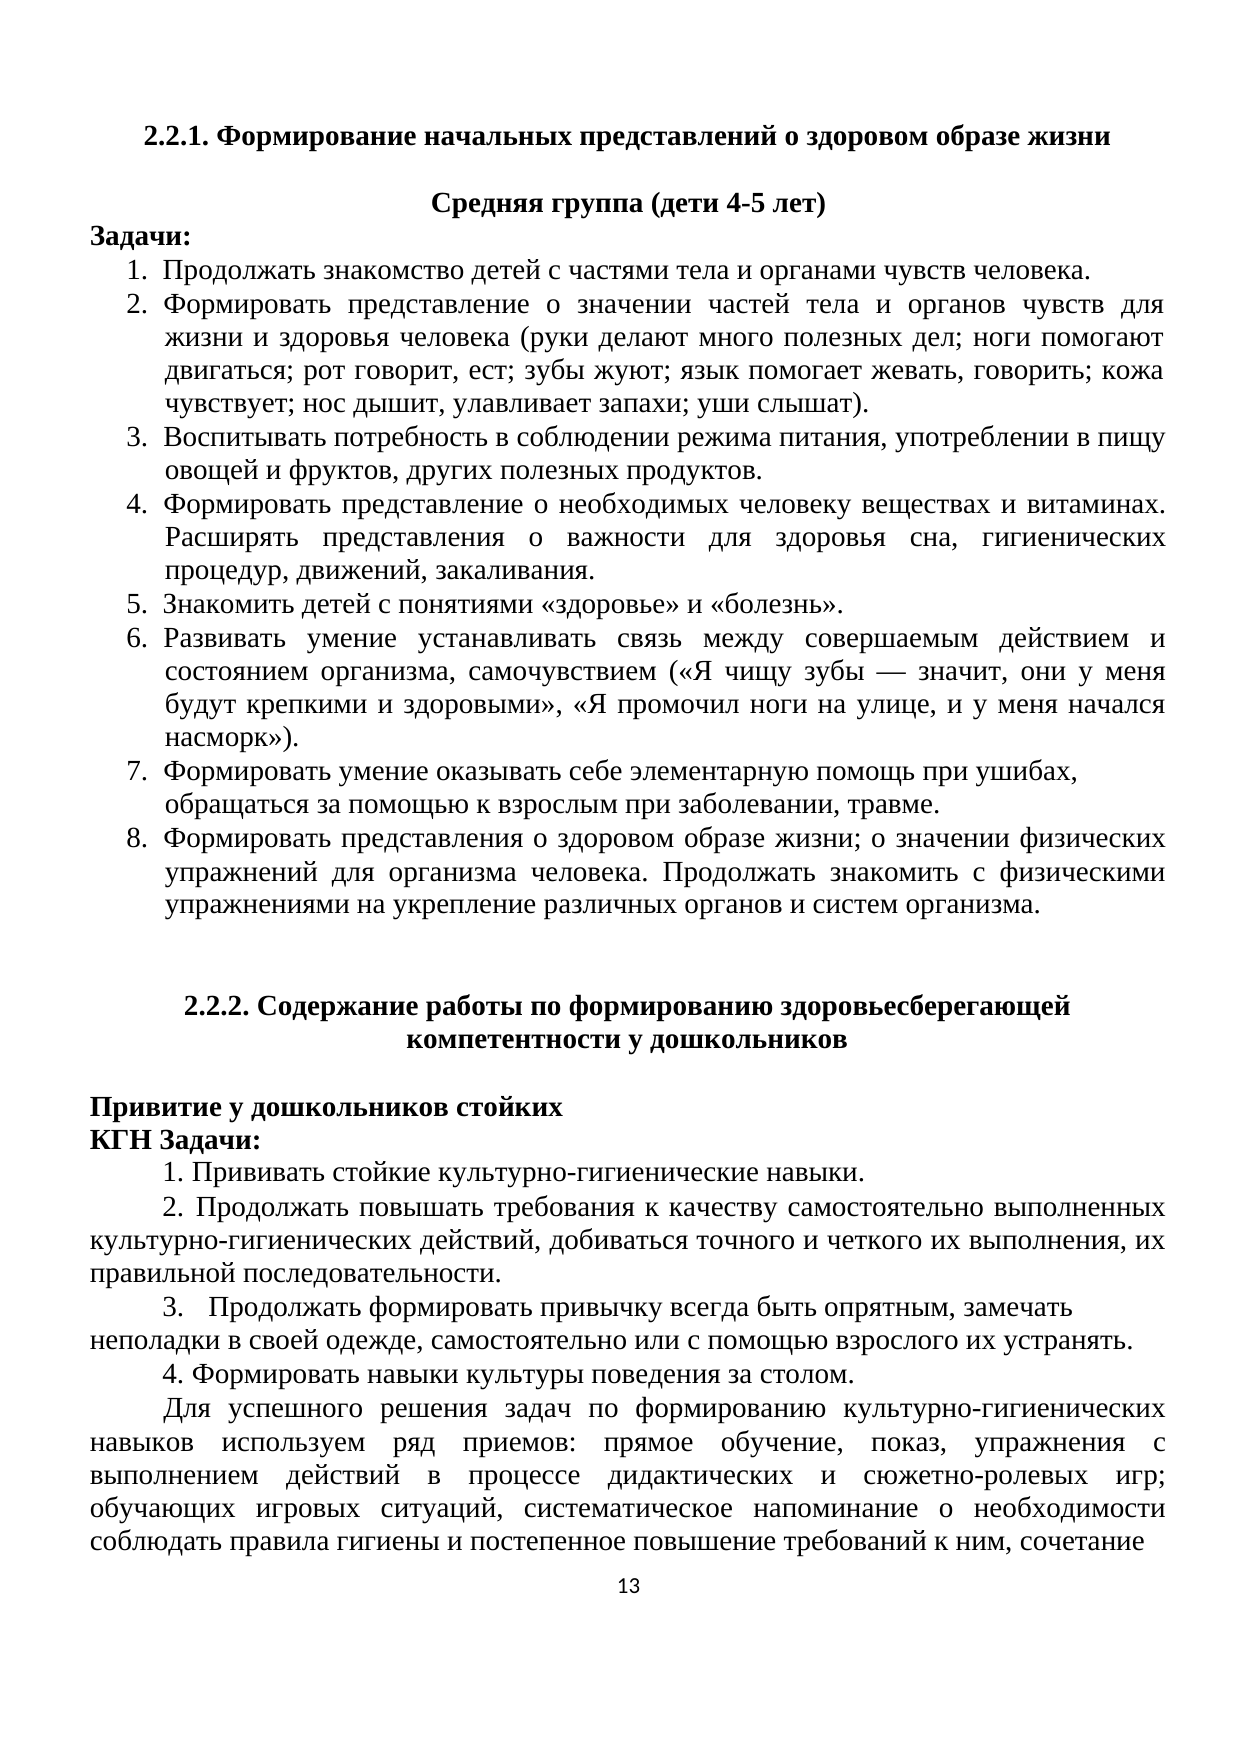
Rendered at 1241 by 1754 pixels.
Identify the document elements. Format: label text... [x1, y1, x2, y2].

text Средняя группа (дети 4-5 лет) [89, 185, 1167, 218]
list Формировать представления о здоровом образе жизни; о значении физических упражнений для организма человека. Продолжать знакомить с физическими упражнениями на укрепление различных органов и систем организма. [126, 822, 1167, 920]
text Задачи: [89, 218, 1167, 252]
list Прививать стойкие культурно-гигиенические навыки. [162, 1156, 1167, 1188]
text 13 [89, 1571, 1167, 1599]
list Формировать навыки культуры поведения за столом. [162, 1356, 1167, 1389]
list Продолжать повышать требования к качеству самостоятельно выполненных культурно-гигиенических действий, добиваться точного и четкого их выполнения, их правильной последовательности. [89, 1190, 1167, 1289]
list Формировать представление о необходимых человеку веществах и витаминах. Расширять представления о важности для здоровья сна, гигиенических процедур, движений, закаливания. [126, 487, 1167, 586]
list Продолжать знакомство детей с частями тела и органами чувств человека. [126, 252, 1167, 285]
list Формировать представление о значении частей тела и органов чувств для жизни и здоровья человека (руки делают много полезных дел; ноги помогают двигаться; рот говорит, ест; зубы жуют; язык помогает жевать, говорить; кожа чувствует; нос дышит, улавливает запахи; уши слышат). [126, 287, 1165, 418]
text 2.2.2. Содержание работы по формированию здоровьесберегающей компетентности у дошкольников [89, 990, 1165, 1055]
list Формировать умение оказывать себе элементарную помощь при ушибах, обращаться за помощью к взрослым при заболевании, травме. [126, 755, 1165, 820]
list Продолжать формировать привычку всегда быть опрятным, замечать неполадки в своей одежде, самостоятельно или с помощью взрослого их устранять. [89, 1291, 1165, 1356]
list Воспитывать потребность в соблюдении режима питания, употреблении в пищу овощей и фруктов, других полезных продуктов. [126, 421, 1167, 486]
text Привитие у дошкольников стойких КГН Задачи: [89, 1090, 631, 1156]
list Знакомить детей с понятиями «здоровье» и «болезнь». [126, 586, 1167, 620]
list Развивать умение устанавливать связь между совершаемым действием и состоянием организма, самочувствием («Я чищу зубы — значит, они у меня будут крепкими и здоровыми», «Я промочил ноги на улице, и у меня начался насморк»). [126, 621, 1167, 753]
text Для успешного решения задач по формированию культурно-гигиенических навыков используем ряд приемов: прямое обучение, показ, упражнения с выполнением действий в процессе дидактических и сюжетно-ролевых игр; обучающих игровых ситуаций, систематическое напоминание о необходимости соблюдать правила гигиены и постепенное повышение требований к ним, сочетание [89, 1391, 1167, 1557]
text 2.2.1. Формирование начальных представлений о здоровом образе жизни [89, 118, 1165, 151]
